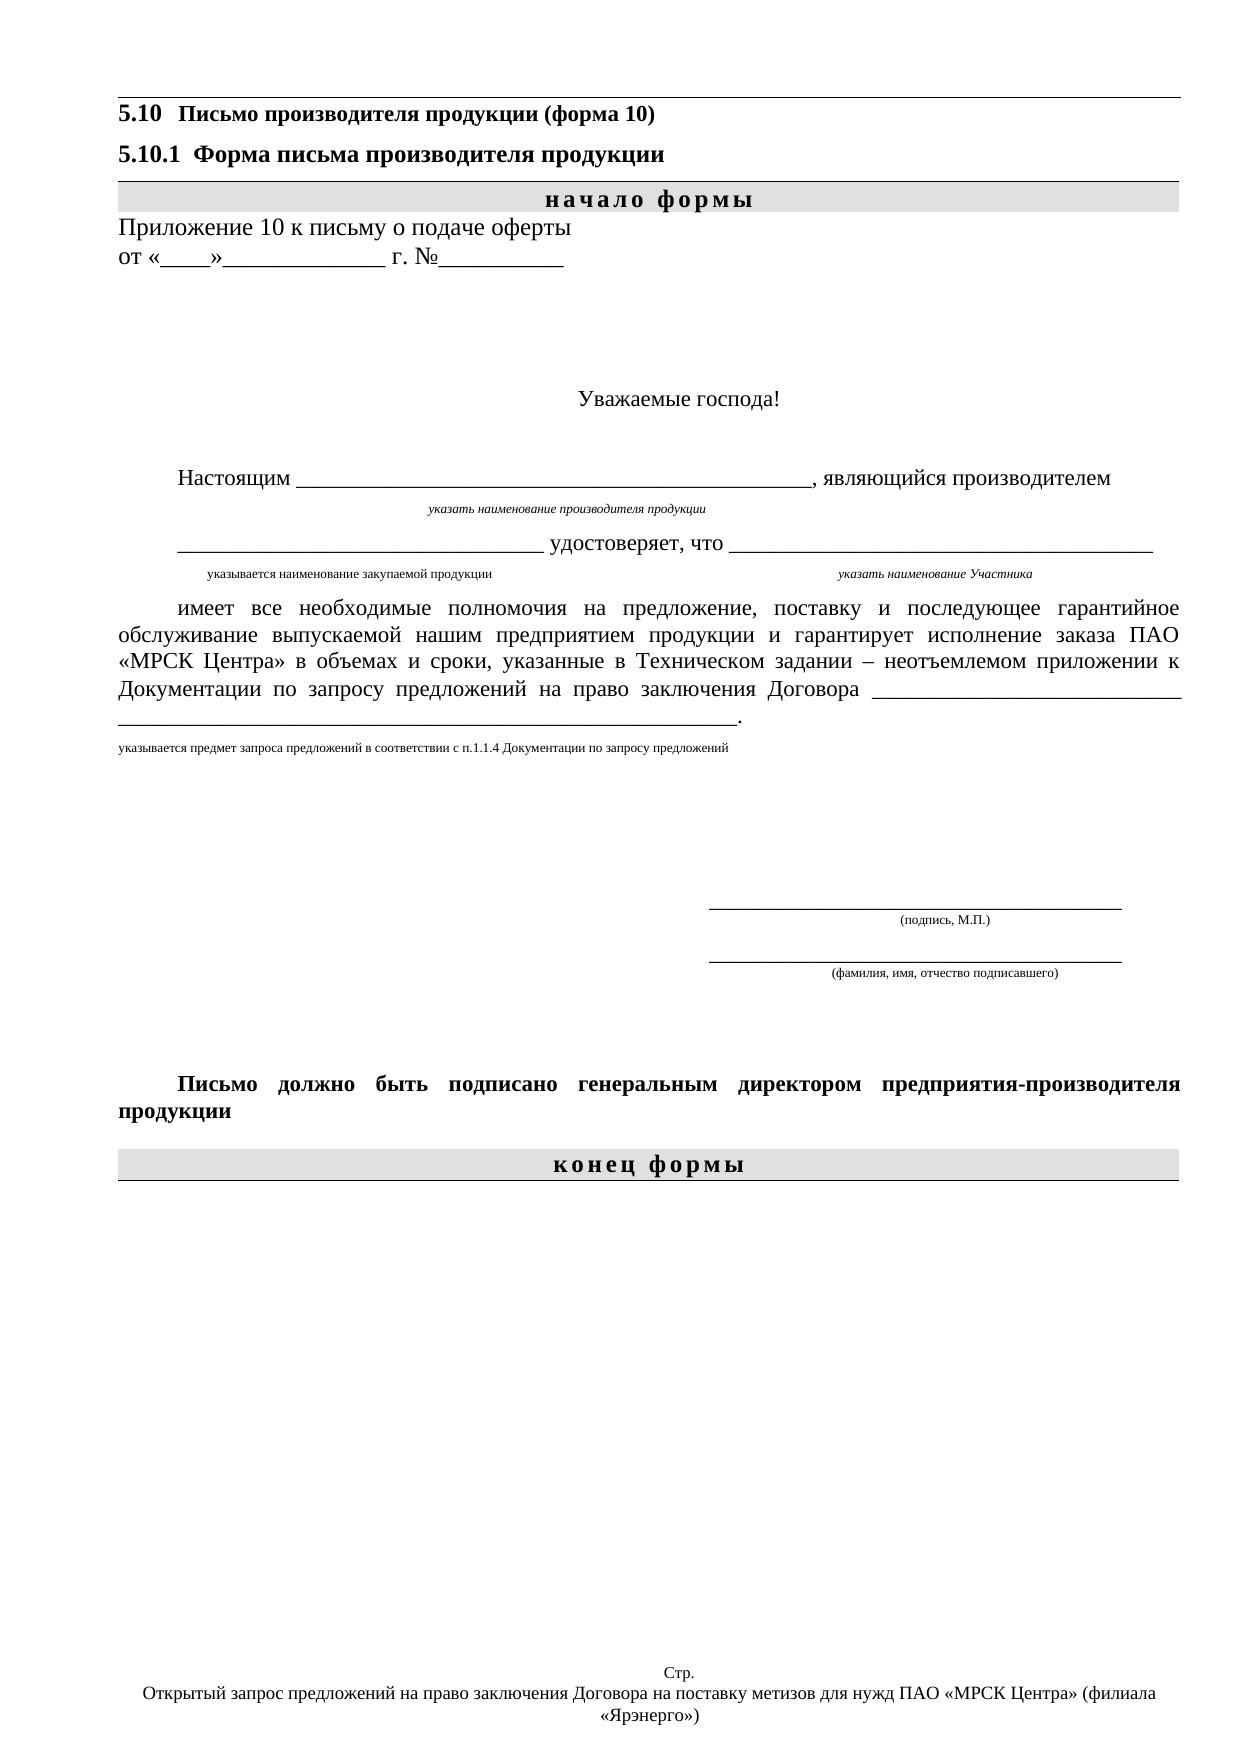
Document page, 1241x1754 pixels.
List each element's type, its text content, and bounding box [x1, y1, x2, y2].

text указывается наименование закупаемой продукции указать наименование Участника [148, 556, 1181, 582]
text Письмо должно быть подписано генеральным директором предприятия-производителя продукции [118, 1070, 1181, 1123]
text конец формы [118, 1149, 1179, 1180]
text ____________________________________ [650, 939, 1181, 965]
text Настоящим _____________________________________________, являющийся производителем [118, 464, 1181, 490]
text имеет все необходимые полномочия на предложение, поставку и последующее гарантийное обслуживание выпускаемой нашим предприятием продукции и гарантирует исполнение заказа ПАО «МРСК Центра» в объемах и сроки, указанные в Техническом задании – неотъемлемом приложении к Документации по запросу предложений на право заключения Договора ___________________________ ______________________________________________________. [118, 594, 1181, 728]
subtitle Письмо производителя продукции (форма 10) [118, 98, 1181, 127]
text (подпись, М.П.) [650, 912, 1181, 939]
text указывается предмет запроса предложений в соответствии с п.1.1.4 Документации по запросу предложений [118, 728, 1181, 755]
text ____________________________________ [650, 886, 1181, 912]
text (фамилия, имя, отчество подписавшего) [650, 965, 1181, 991]
text Уважаемые господа! [118, 385, 1181, 411]
text Приложение 10 к письму о подаче оферты от «____»_____________ г. №__________ [118, 212, 1181, 270]
subtitle Форма письма производителя продукции [118, 139, 1181, 168]
text начало формы [118, 182, 1179, 212]
text ________________________________ удостоверяет, что _____________________________________ [118, 529, 1181, 556]
text указать наименование производителя продукции [369, 490, 1181, 517]
